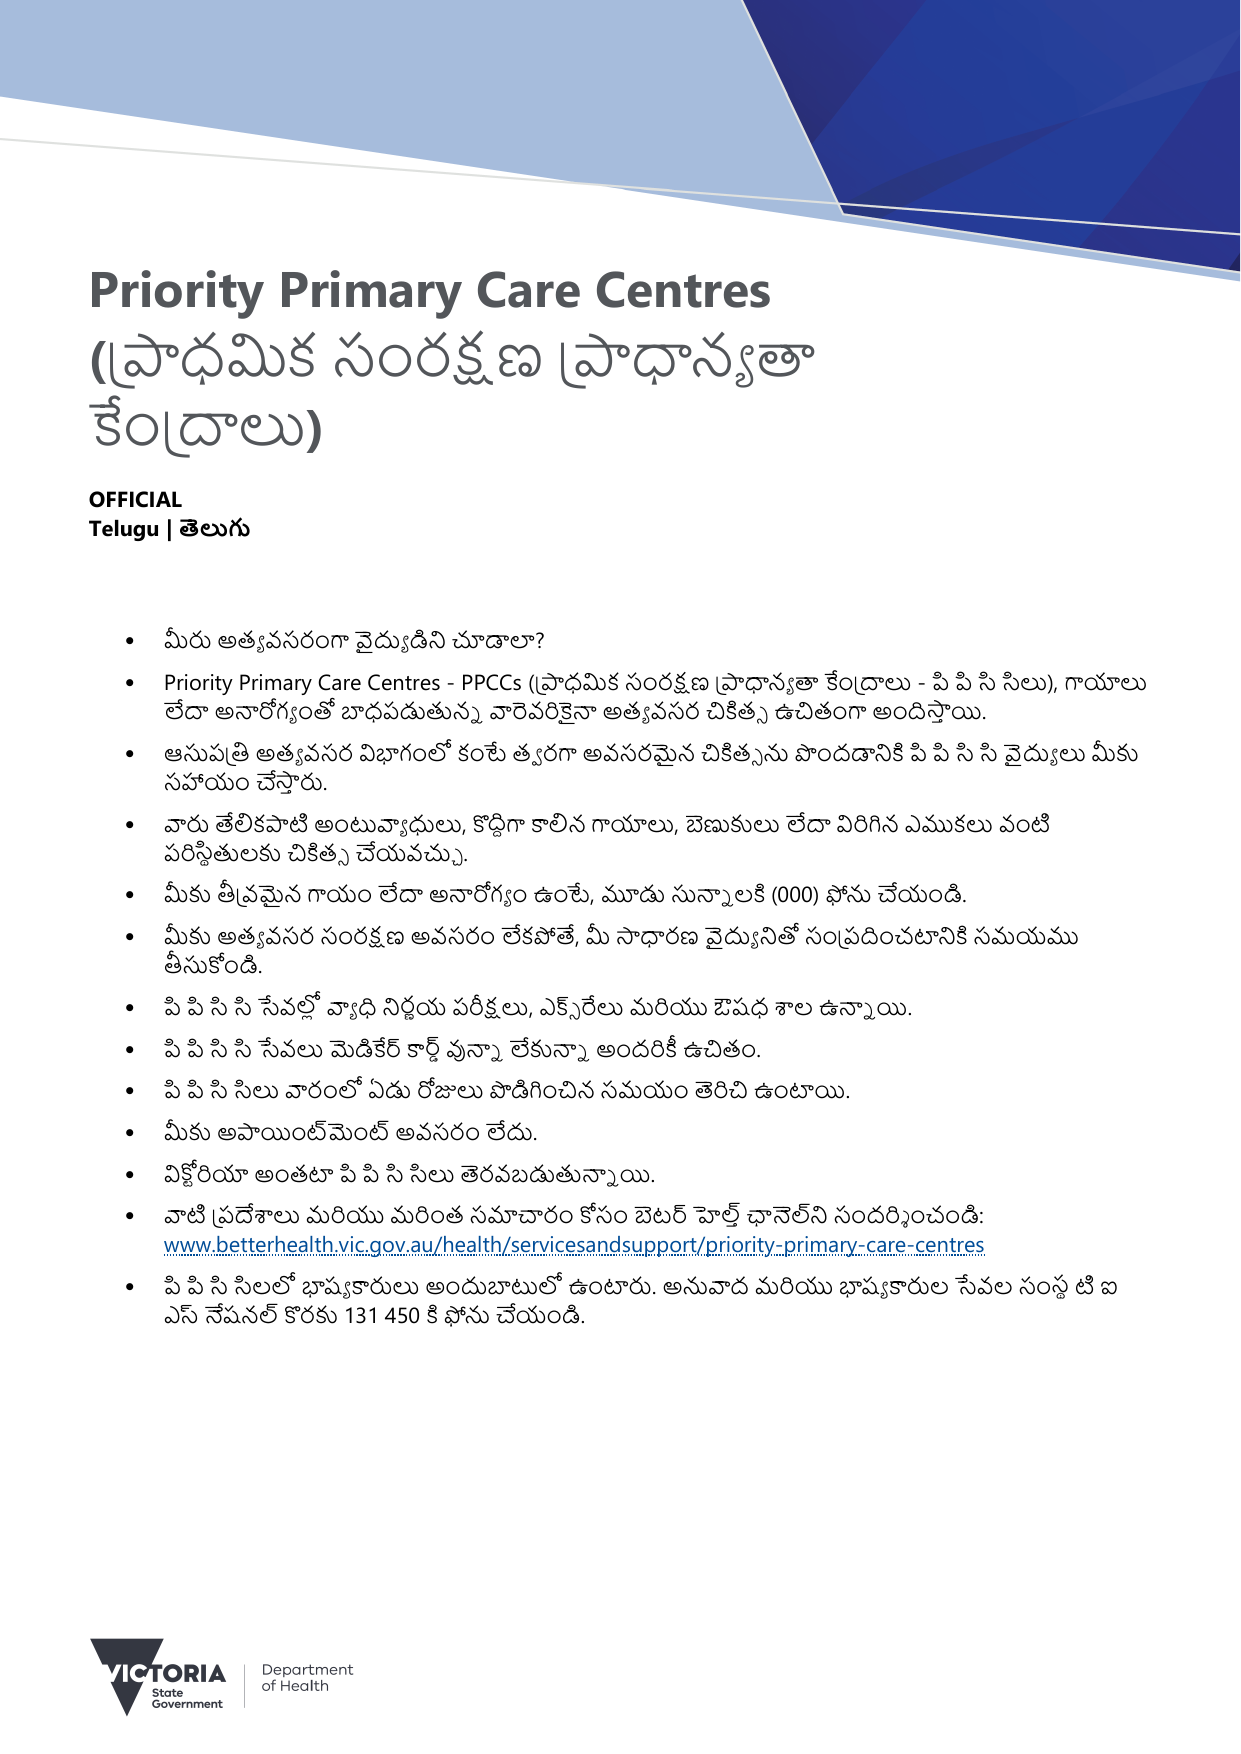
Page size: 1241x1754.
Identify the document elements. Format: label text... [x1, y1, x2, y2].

list మీకు తీవ్రమైన గాయం లేదా అనారోగ్యం ఉంటే, మూడు సున్నాలకి (000) ఫోను చేయండి. [126, 879, 1152, 908]
list పి పి సి సిలు వారంలో ఏడు రోజులు పొడిగించిన సమయం తెరిచి ఉంటాయి. [126, 1075, 1152, 1104]
table_header Priority Primary Care Centres (ప్రాధమిక సంరక్షణ ప్రాధాన్యతా కేంద్రాలు) [89, 76, 945, 483]
list Priority Primary Care Centres - PPCCs (ప్రాధమిక సంరక్షణ ప్రాధాన్యతా కేంద్రాలు - పి పి సి సిలు), గాయాలు లేదా అనారోగ్యంతో బాధపడుతున్న వారెవరికైనా అత్యవసర చికిత్స ఉచితంగా అందిస్తాయి. [126, 667, 1152, 725]
table_cell OFFICIAL Telugu | తెలుగు [89, 483, 945, 542]
list విక్టోరియా అంతటా పి పి సి సిలు తెరవబడుతున్నాయి. [126, 1158, 1152, 1187]
list వాటి ప్రదేశాలు మరియు మరింత సమాచారం కోసం బెటర్ హెల్త్ ఛానెల్‌ని సందర్శించండి: www.betterhealth.vic.gov.au/health/servicesandsupport/priority-primary-care-centres [126, 1200, 1152, 1258]
list పి పి సి సి సేవలు మెడికేర్ కార్డ్ వున్నా లేకున్నా అందరికీ ఉచితం. [126, 1033, 1152, 1062]
list వారు తేలికపాటి అంటువ్యాధులు, కొద్దిగా కాలిన గాయాలు, బెణుకులు లేదా విరిగిన ఎముకలు వంటి పరిస్థితులకు చికిత్స చేయవచ్చు. [126, 808, 1152, 867]
list మీకు అత్యవసర సంరక్షణ అవసరం లేకపోతే, మీ సాధారణ వైద్యునితో సంప్రదించటానికి సమయము తీసుకోండి. [126, 921, 1152, 979]
picture [0, 0, 1241, 284]
list మీకు అపాయింట్‌మెంట్ అవసరం లేదు. [126, 1117, 1152, 1146]
list పి పి సి సిలలో భాష్యకారులు అందుబాటులో ఉంటారు. అనువాద మరియు భాష్యకారుల సేవల సంస్థ టి ఐ ఎస్ నేషనల్ కొరకు 131 450 కి ఫోను చేయండి. [126, 1271, 1152, 1329]
picture [2, 1593, 1241, 1752]
list పి పి సి సి సేవల్లో వ్యాధి నిర్ణయ పరీక్షలు, ఎక్స్‌రేలు మరియు ఔషధ శాల ఉన్నాయి. [126, 992, 1152, 1021]
list మీరు అత్యవసరంగా వైద్యుడిని చూడాలా? [126, 625, 1152, 654]
list ఆసుపత్రి అత్యవసర విభాగంలో కంటే త్వరగా అవసరమైన చికిత్సను పొందడానికి పి పి సి సి వైద్యులు మీకు సహాయం చేస్తారు. [126, 737, 1152, 796]
